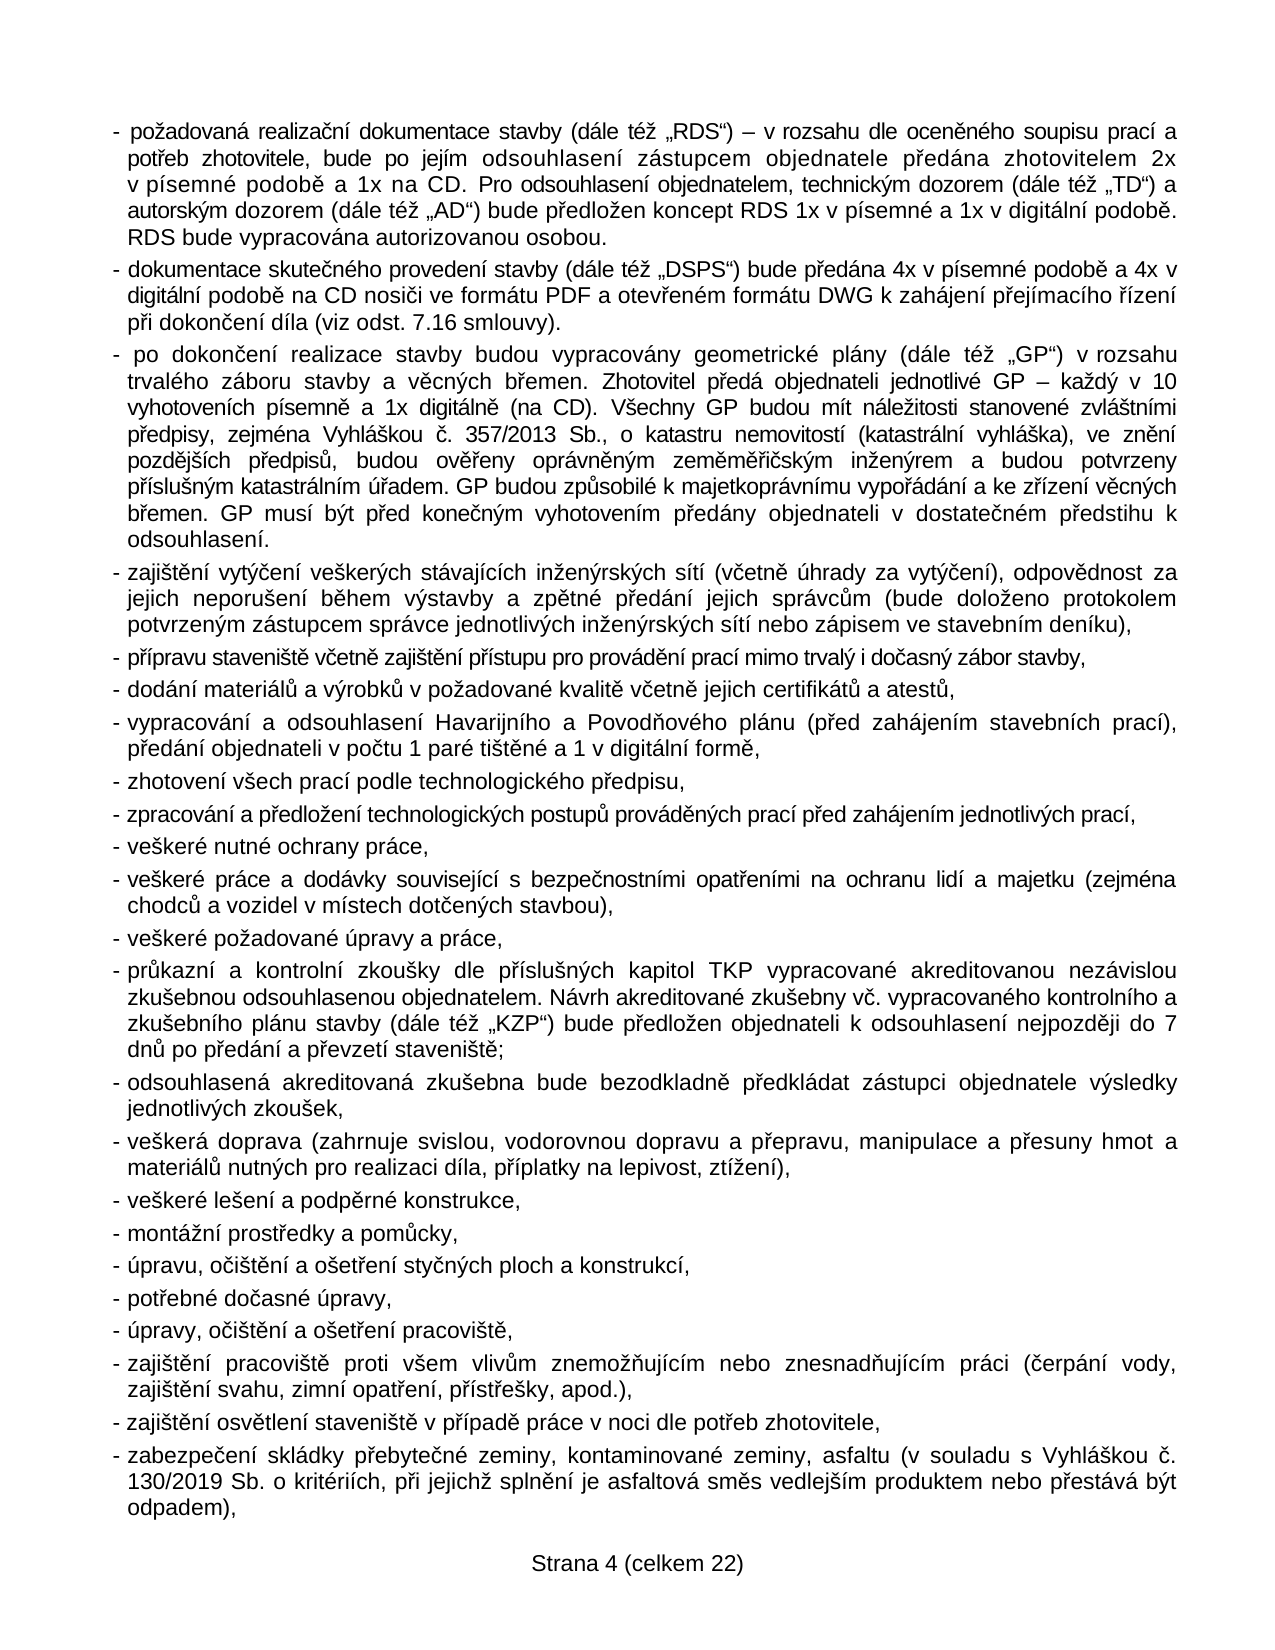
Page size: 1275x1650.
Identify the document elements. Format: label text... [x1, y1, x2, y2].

text - veškeré požadované úpravy a práce, [112, 925, 1177, 951]
text - přípravu staveniště včetně zajištění přístupu pro provádění prací mimo trvalý i dočasný zábor stavby, [112, 644, 1177, 670]
text - odsouhlasená akreditovaná zkušebna bude bezodkladně předkládat zástupci objednatele výsledky jednotlivých zkoušek, [112, 1069, 1177, 1122]
text - průkazní a kontrolní zkoušky dle příslušných kapitol TKP vypracované akreditovanou nezávislou zkušebnou odsouhlasenou objednatelem. Návrh akreditované zkušebny vč. vypracovaného kontrolního a zkušebního plánu stavby (dále též „KZP“) bude předložen objednateli k odsouhlasení nejpozději do 7 dnů po předání a převzetí staveniště; [112, 957, 1177, 1063]
text - veškerá doprava (zahrnuje svislou, vodorovnou dopravu a přepravu, manipulace a přesuny hmot a materiálů nutných pro realizaci díla, příplatky na lepivost, ztížení), [112, 1128, 1177, 1181]
text - po dokončení realizace stavby budou vypracovány geometrické plány (dále též „GP“) v rozsahu trvalého záboru stavby a věcných břemen. Zhotovitel předá objednateli jednotlivé GP – každý v 10 vyhotoveních písemně a 1x digitálně (na CD). Všechny GP budou mít náležitosti stanovené zvláštními předpisy, zejména Vyhláškou č. 357/2013 Sb., o katastru nemovitostí (katastrální vyhláška), ve znění pozdějších předpisů, budou ověřeny oprávněným zeměměřičským inženýrem a budou potvrzeny příslušným katastrálním úřadem. GP budou způsobilé k majetkoprávnímu vypořádání a ke zřízení věcných břemen. GP musí být před konečným vyhotovením předány objednateli v dostatečném předstihu k odsouhlasení. [112, 341, 1177, 552]
text - potřebné dočasné úpravy, [112, 1285, 1177, 1311]
text - zajištění pracoviště proti všem vlivům znemožňujícím nebo znesnadňujícím práci (čerpání vody, zajištění svahu, zimní opatření, přístřešky, apod.), [112, 1350, 1177, 1403]
text - montážní prostředky a pomůcky, [112, 1219, 1177, 1246]
text - veškeré práce a dodávky související s bezpečnostními opatřeními na ochranu lidí a majetku (zejména chodců a vozidel v místech dotčených stavbou), [112, 866, 1177, 918]
text - zhotovení všech prací podle technologického předpisu, [112, 768, 1177, 794]
text - dodání materiálů a výrobků v požadované kvalitě včetně jejich certifikátů a atestů, [112, 676, 1177, 703]
text - vypracování a odsouhlasení Havarijního a Povodňového plánu (před zahájením stavebních prací), předání objednateli v počtu 1 paré tištěné a 1 v digitální formě, [112, 709, 1177, 762]
text - dokumentace skutečného provedení stavby (dále též „DSPS“) bude předána 4x v písemné podobě a 4x v digitální podobě na CD nosiči ve formátu PDF a otevřeném formátu DWG k zahájení přejímacího řízení při dokončení díla (viz odst. 7.16 smlouvy). [112, 256, 1177, 335]
text - zpracování a předložení technologických postupů prováděných prací před zahájením jednotlivých prací, [112, 801, 1177, 827]
text - úpravy, očištění a ošetření pracoviště, [112, 1317, 1177, 1344]
text - zabezpečení skládky přebytečné zeminy, kontaminované zeminy, asfaltu (v souladu s Vyhláškou č. 130/2019 Sb. o kritériích, při jejichž splnění je asfaltová směs vedlejším produktem nebo přestává být odpadem), [112, 1442, 1177, 1521]
text - veškeré lešení a podpěrné konstrukce, [112, 1187, 1177, 1213]
text - veškeré nutné ochrany práce, [112, 833, 1177, 859]
text - požadovaná realizační dokumentace stavby (dále též „RDS“) – v rozsahu dle oceněného soupisu prací a potřeb zhotovitele, bude po jejím odsouhlasení zástupcem objednatele předána zhotovitelem 2x v písemné podobě a 1x na CD. Pro odsouhlasení objednatelem, technickým dozorem (dále též „TD“) a autorským dozorem (dále též „AD“) bude předložen koncept RDS 1x v písemné a 1x v digitální podobě. RDS bude vypracována autorizovanou osobou. [112, 118, 1177, 250]
text - zajištění vytýčení veškerých stávajících inženýrských sítí (včetně úhrady za vytýčení), odpovědnost za jejich neporušení během výstavby a zpětné předání jejich správcům (bude doloženo protokolem potvrzeným zástupcem správce jednotlivých inženýrských sítí nebo zápisem ve stavebním deníku), [112, 558, 1177, 638]
text - úpravu, očištění a ošetření styčných ploch a konstrukcí, [112, 1252, 1177, 1278]
text - zajištění osvětlení staveniště v případě práce v noci dle potřeb zhotovitele, [112, 1409, 1177, 1435]
